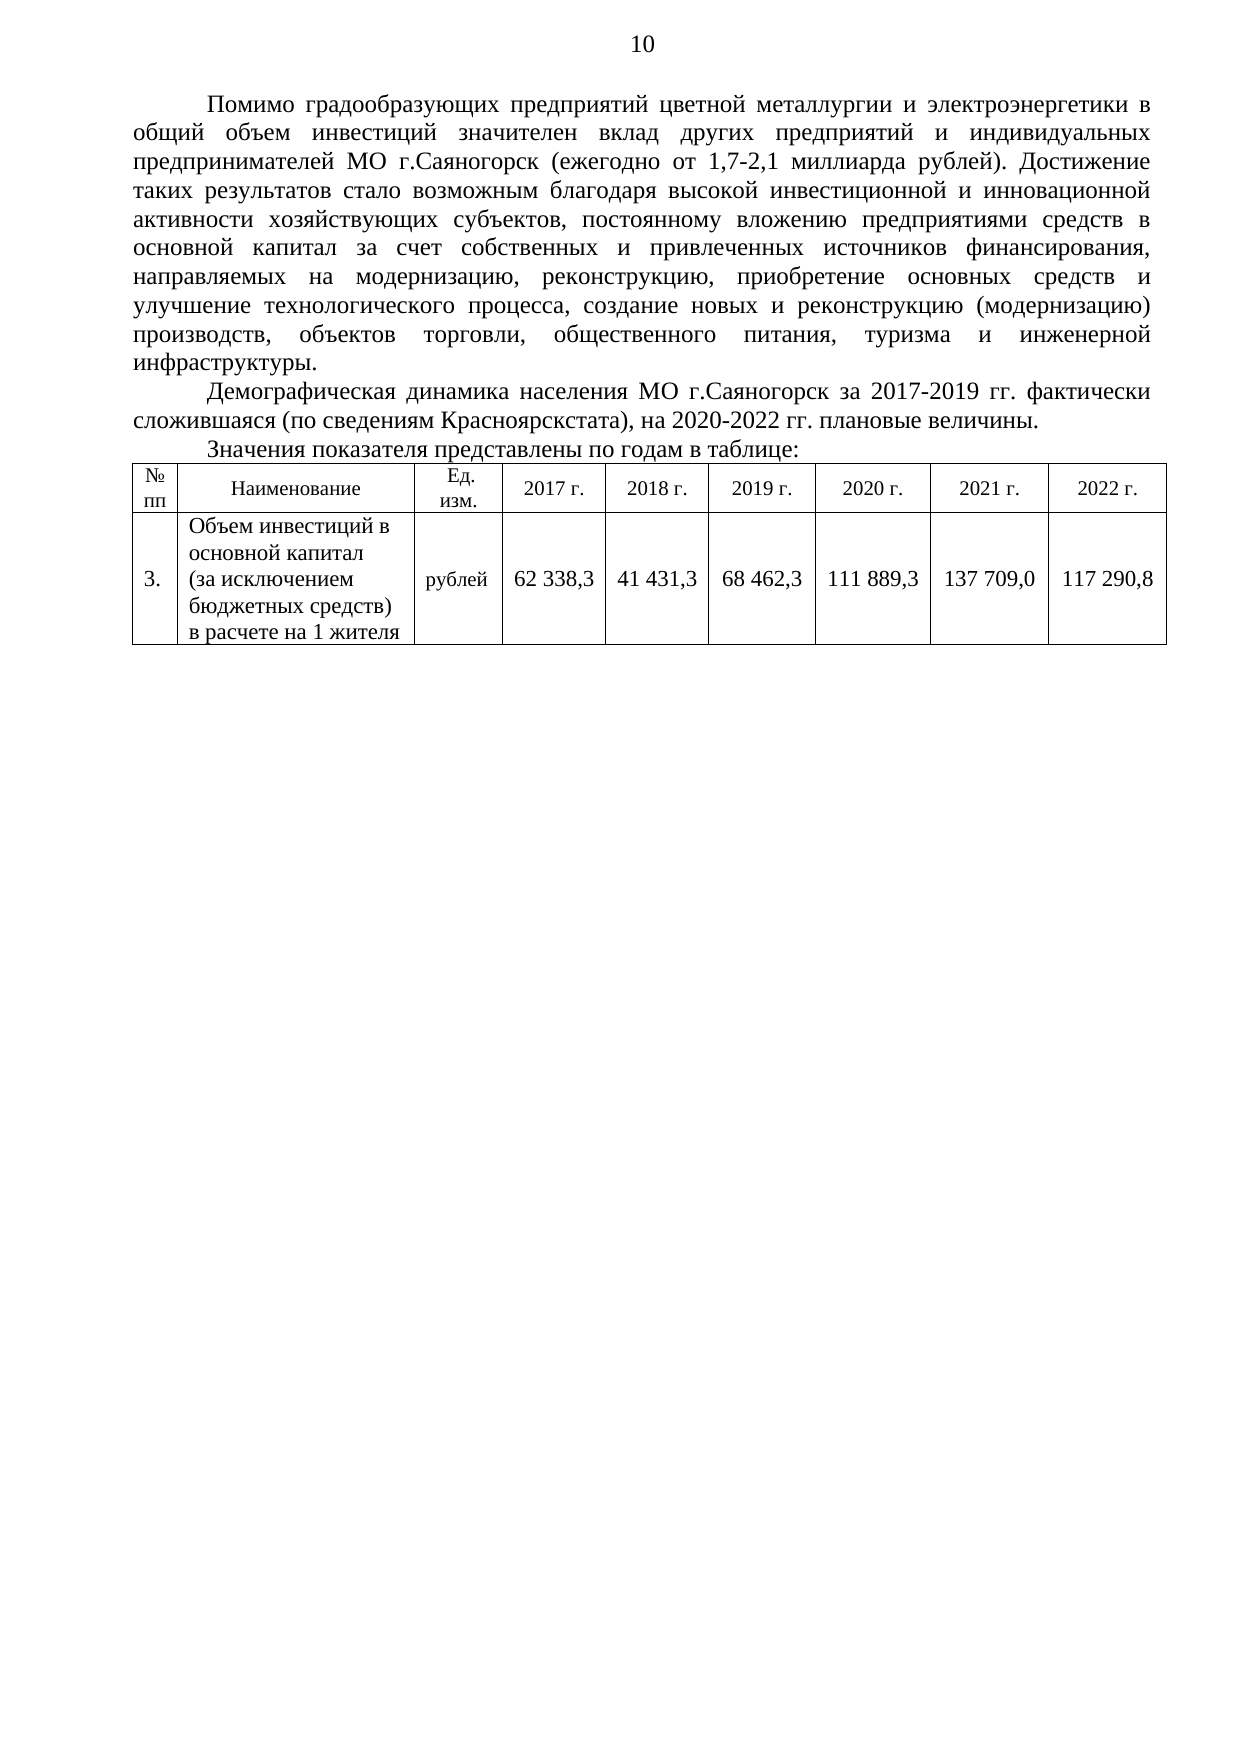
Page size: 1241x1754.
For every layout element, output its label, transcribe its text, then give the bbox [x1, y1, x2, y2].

table_cell Объем инвестиций в основной капитал (за исключением бюджетных средств) в расчете на 1 жителя [178, 513, 414, 644]
table_cell 3. [133, 513, 177, 644]
table_cell 117 290,8 [1049, 513, 1166, 644]
table_header Наименование [178, 464, 414, 512]
table_header 2018 г. [606, 464, 708, 512]
table_cell рублей [415, 513, 502, 644]
table_cell 41 431,3 [606, 513, 708, 644]
table_header № пп [133, 464, 177, 512]
text Демографическая динамика населения МО г.Саяногорск за 2017-2019 гг. фактически сложившаяся (по сведениям Красноярскстата), на 2020-2022 гг. плановые величины. [133, 376, 1152, 434]
text Помимо градообразующих предприятий цветной металлургии и электроэнергетики в общий объем инвестиций значителен вклад других предприятий и индивидуальных предпринимателей МО г.Саяногорск (ежегодно от 1,7-2,1 миллиарда рублей). Достижение таких результатов стало возможным благодаря высокой инвестиционной и инновационной активности хозяйствующих субъектов, постоянному вложению предприятиями средств в основной капитал за счет собственных и привлеченных источников финансирования, направляемых на модернизацию, реконструкцию, приобретение основных средств и улучшение технологического процесса, создание новых и реконструкцию (модернизацию) производств, объектов торговли, общественного питания, туризма и инженерной инфраструктуры. [133, 89, 1152, 376]
table_cell 137 709,0 [931, 513, 1048, 644]
table_cell 62 338,3 [503, 513, 605, 644]
text Значения показателя представлены по годам в таблице: [133, 434, 1152, 462]
table_header 2019 г. [709, 464, 815, 512]
table_header 2022 г. [1049, 464, 1166, 512]
table_cell 111 889,3 [816, 513, 930, 644]
table_header 2021 г. [931, 464, 1048, 512]
table_header Ед. изм. [415, 464, 502, 512]
table_cell 68 462,3 [709, 513, 815, 644]
table_header 2017 г. [503, 464, 605, 512]
table_header 2020 г. [816, 464, 930, 512]
